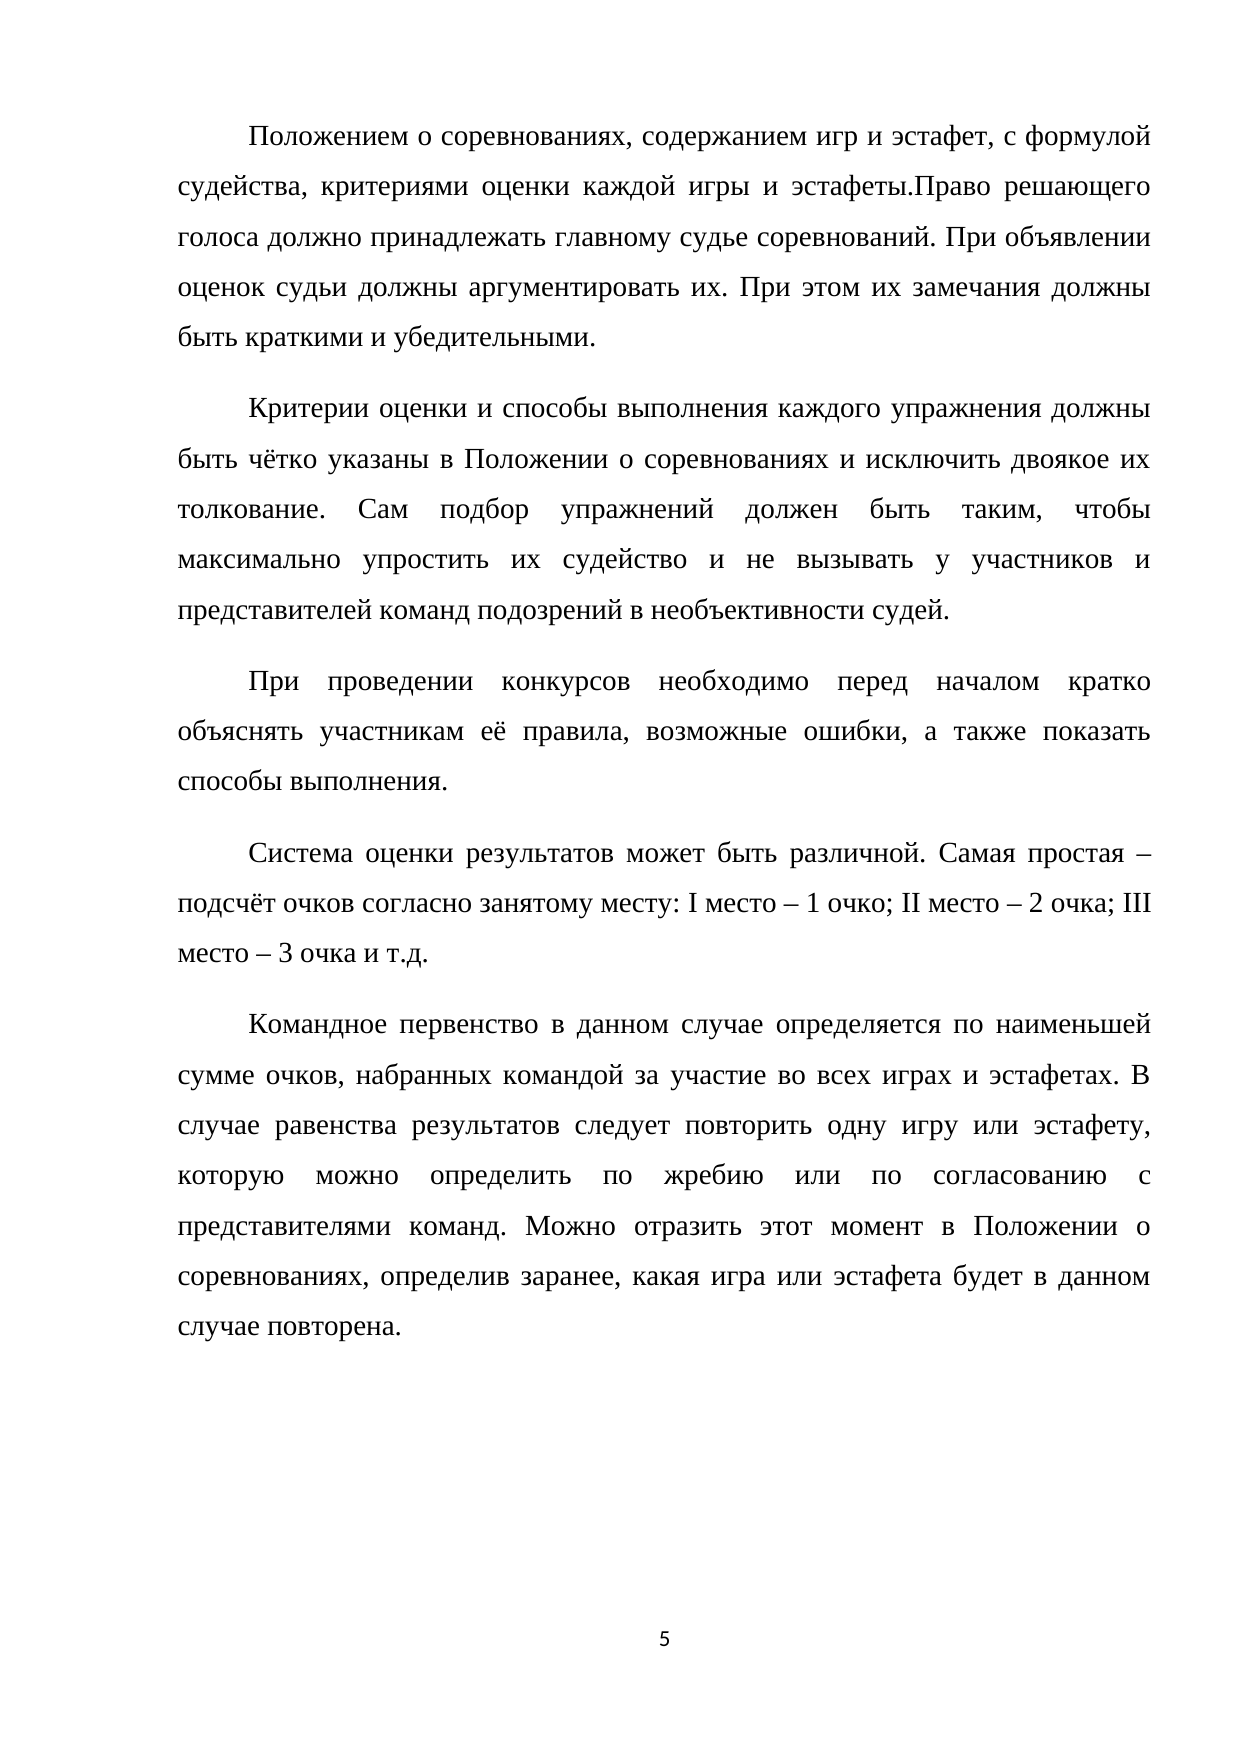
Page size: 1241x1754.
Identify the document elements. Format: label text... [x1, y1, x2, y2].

text При проведении конкурсов необходимо перед началом кратко объяснять участникам её правила, возможные ошибки, а также показать способы выполнения. [177, 663, 1152, 797]
text Командное первенство в данном случае определяется по наименьшей сумме очков, набранных командой за участие во всех играх и эстафетах. В случае равенства результатов следует повторить одну игру или эстафету, которую можно определить по жребию или по согласованию с представителями команд. Можно отразить этот момент в Положении о соревнованиях, определив заранее, какая игра или эстафета будет в данном случае повторена. [177, 1006, 1152, 1342]
text Система оценки результатов может быть различной. Самая простая – подсчёт очков согласно занятому месту: I место – 1 очко; II место – 2 очка; III место – 3 очка и т.д. [177, 835, 1152, 969]
text Критерии оценки и способы выполнения каждого упражнения должны быть чётко указаны в Положении о соревнованиях и исключить двоякое их толкование. Сам подбор упражнений должен быть таким, чтобы максимально упростить их судейство и не вызывать у участников и представителей команд подозрений в необъективности судей. [177, 391, 1152, 625]
text Положением о соревнованиях, содержанием игр и эстафет, с формулой судейства, критериями оценки каждой игры и эстафеты.Право решающего голоса должно принадлежать главному судье соревнований. При объявлении оценок судьи должны аргументировать их. При этом их замечания должны быть краткими и убедительными. [177, 118, 1152, 353]
